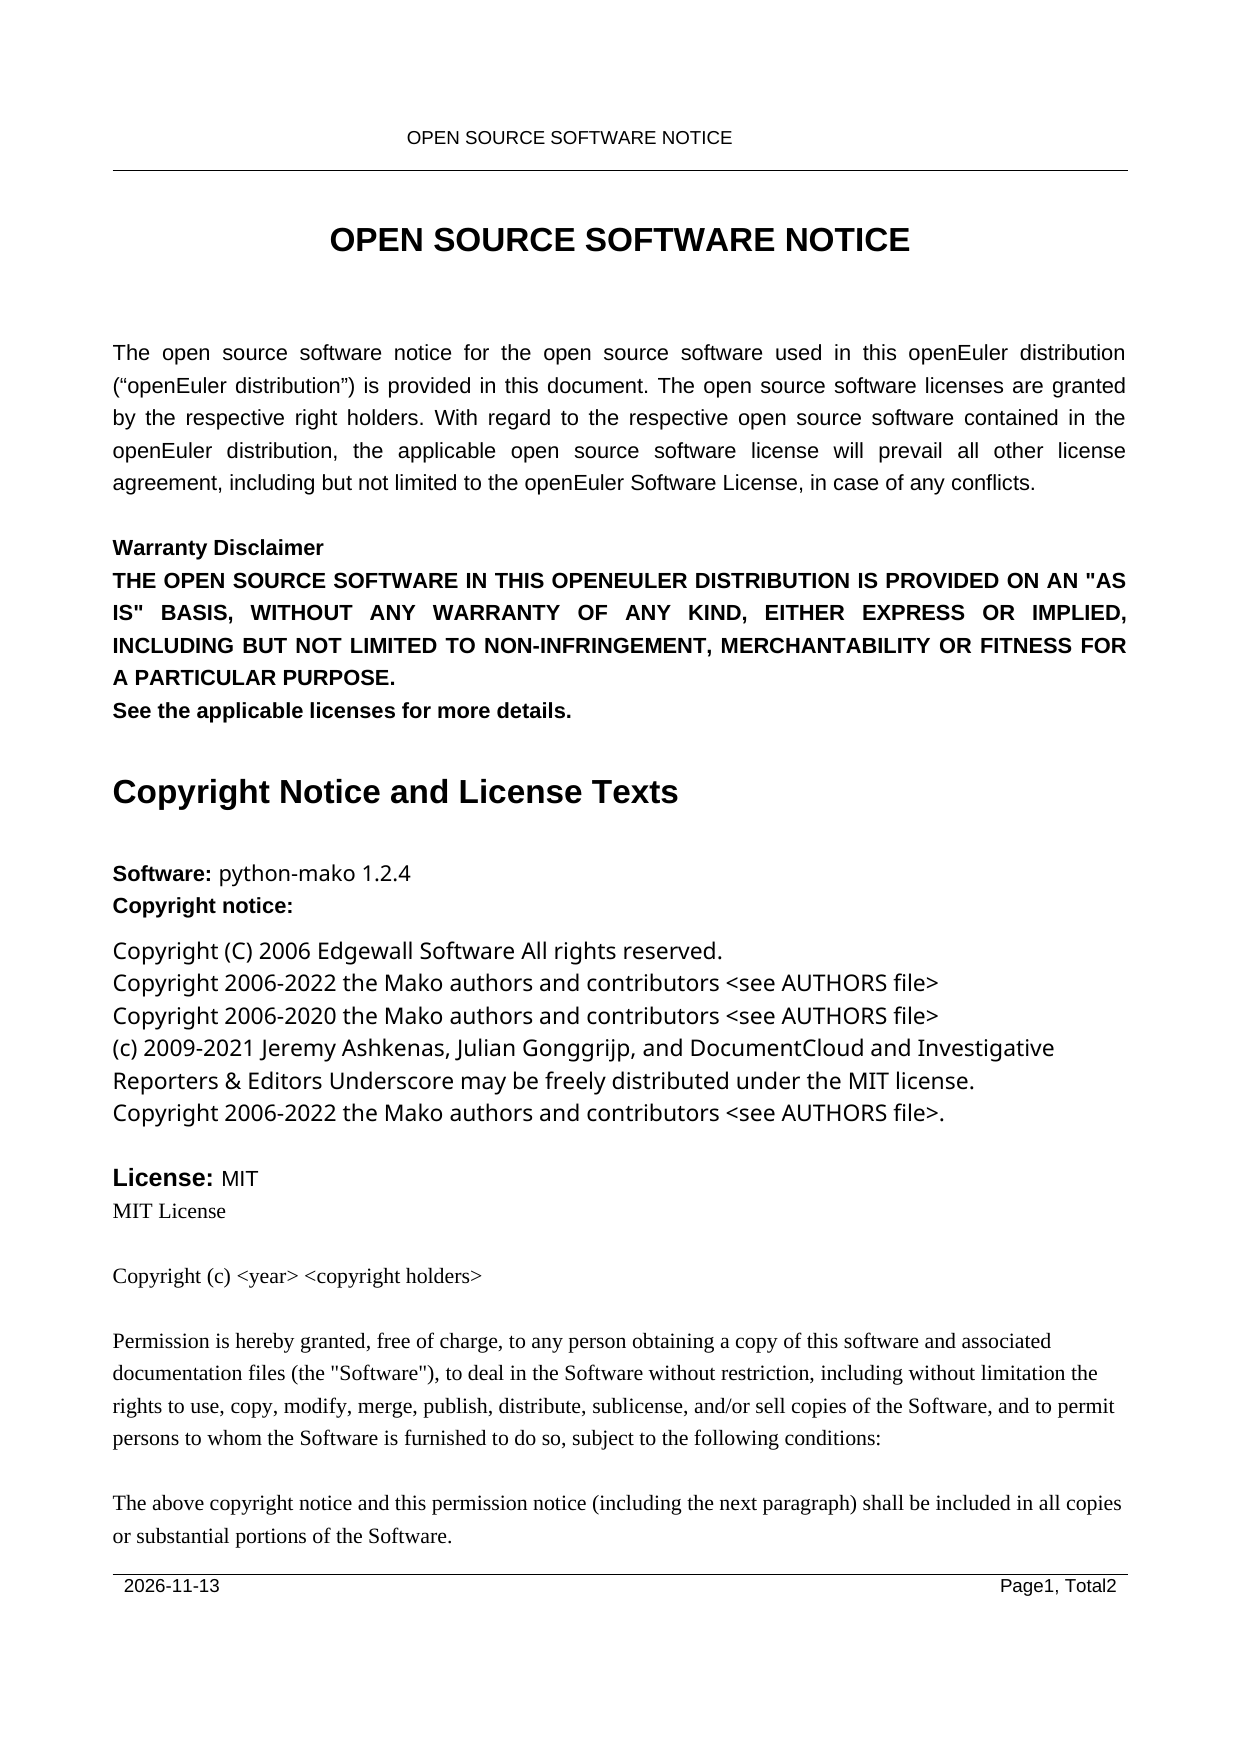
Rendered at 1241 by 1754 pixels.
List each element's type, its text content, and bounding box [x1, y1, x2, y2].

title Software: python-mako 1.2.4 [112, 856, 1128, 889]
text THE OPEN SOURCE SOFTWARE IN THIS OPENEULER DISTRIBUTION IS PROVIDED ON AN "AS IS" BASIS, WITHOUT ANY WARRANTY OF ANY KIND, EITHER EXPRESS OR IMPLIED, INCLUDING BUT NOT LIMITED TO NON-INFRINGEMENT, MERCHANTABILITY OR FITNESS FOR A PARTICULAR PURPOSE. See the applicable licenses for more details. [112, 564, 1128, 726]
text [112, 1194, 1128, 1551]
text Copyright (C) 2006 Edgewall Software All rights reserved. Copyright 2006-2022 the Mako authors and contributors <see AUTHORS file> Copyright 2006-2020 the Mako authors and contributors <see AUTHORS file> (c) 2009-2021 Jeremy Ashkenas, Julian Gonggrijp, and DocumentCloud and Investigative Reporters & Editors Underscore may be freely distributed under the MIT license. Copyright 2006-2022 the Mako authors and contributors <see AUTHORS file>. [112, 934, 1128, 1161]
text Copyright Notice and License Texts [112, 759, 1128, 824]
text Copyright notice: [112, 889, 1128, 921]
text OPEN SOURCE SOFTWARE NOTICE [112, 206, 1128, 271]
text License: MIT [112, 1161, 1128, 1194]
text Warranty Disclaimer [112, 531, 1128, 564]
text The open source software notice for the open source software used in this openEuler distribution (“openEuler distribution”) is provided in this document. The open source software licenses are granted by the respective right holders. With regard to the respective open source software contained in the openEuler distribution, the applicable open source software license will prevail all other license agreement, including but not limited to the openEuler Software License, in case of any conflicts. [112, 336, 1128, 499]
